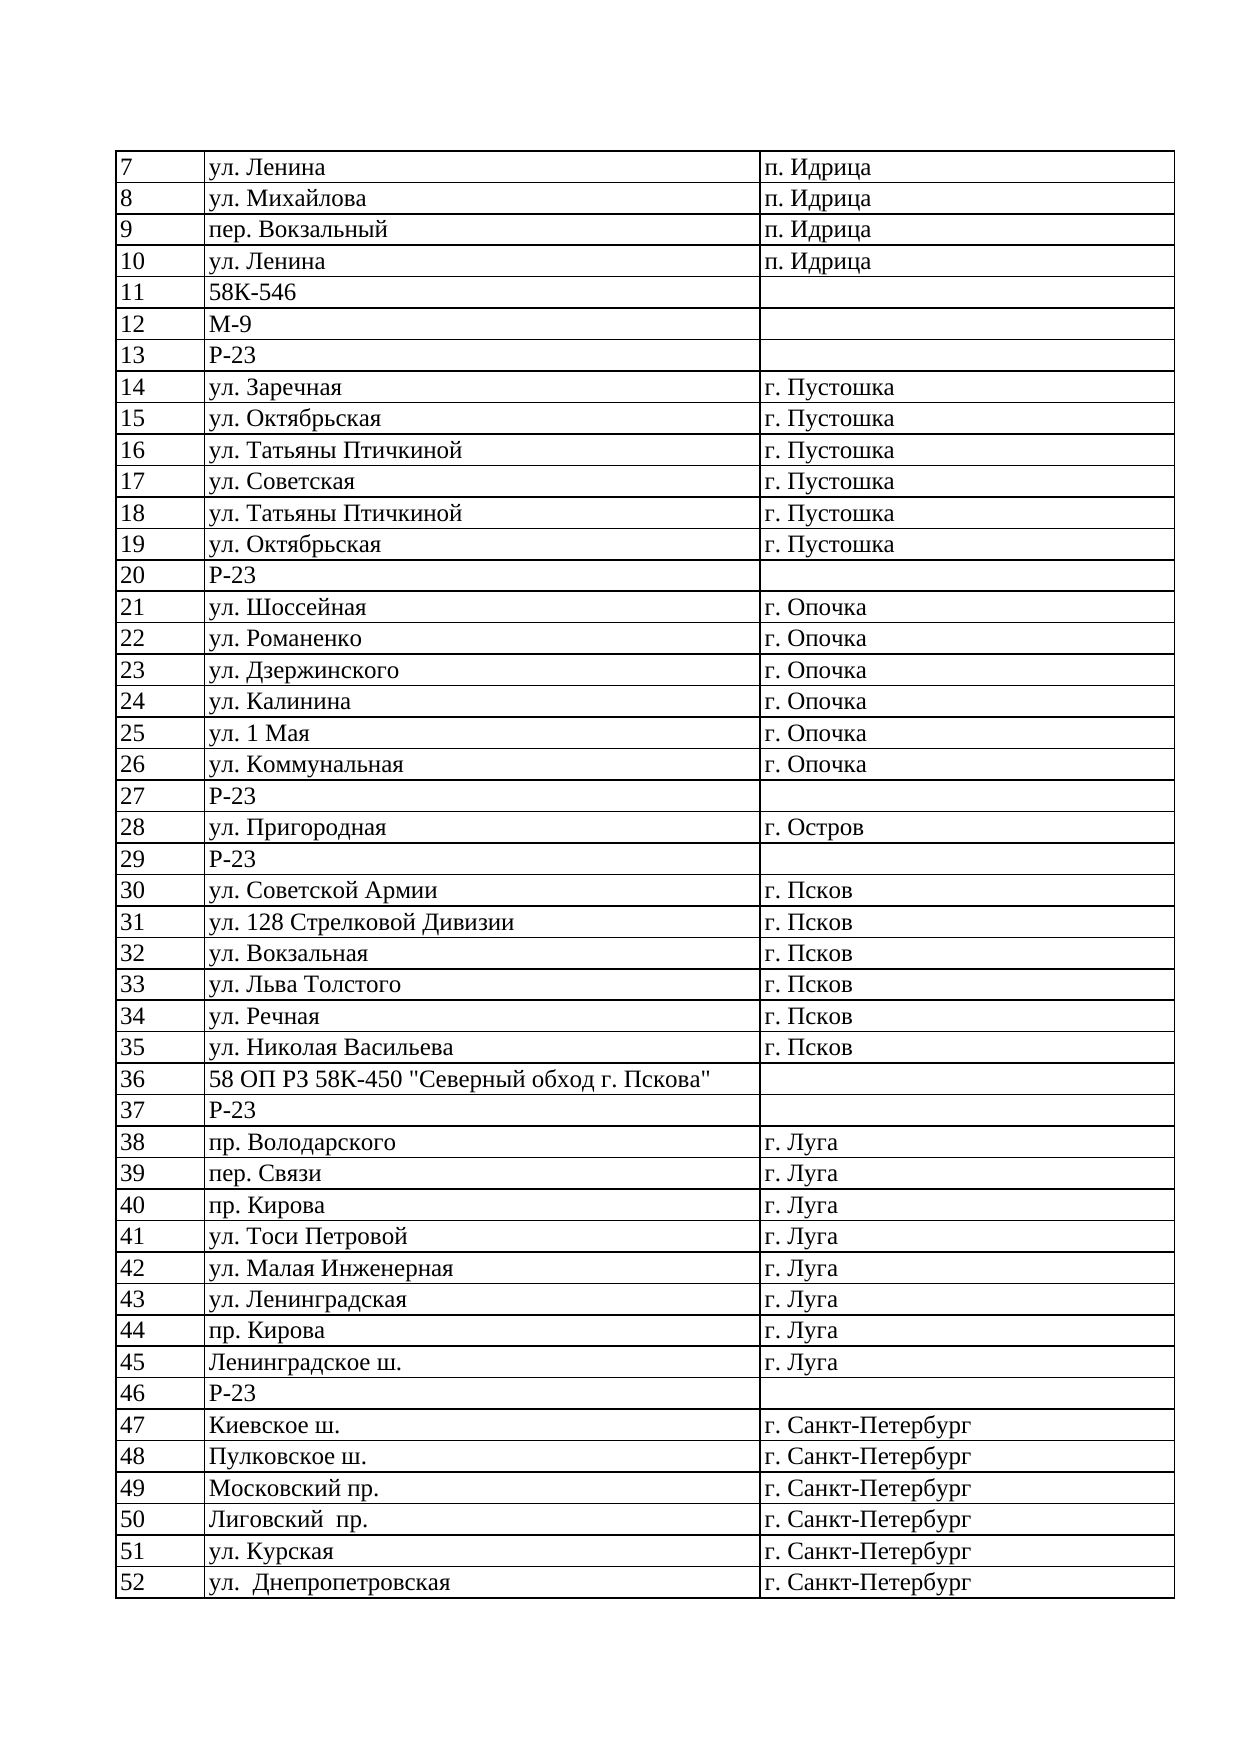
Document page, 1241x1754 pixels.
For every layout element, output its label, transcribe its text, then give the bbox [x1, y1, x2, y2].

table_cell пер. Вокзальный [205, 215, 759, 244]
table_cell 58 ОП РЗ 58К-450 "Северный обход г. Пскова" [205, 1064, 759, 1094]
table_cell г. Пустошка [761, 498, 1174, 527]
table_cell г. Санкт-Петербург [761, 1536, 1174, 1566]
table_cell Киевское ш. [205, 1410, 759, 1440]
table_cell 45 [117, 1347, 204, 1377]
table_cell 17 [117, 466, 204, 496]
table_cell 16 [117, 435, 204, 464]
table_cell 58К-546 [205, 277, 759, 307]
table_cell ул. Калинина [205, 686, 759, 716]
table_cell г. Псков [761, 970, 1174, 999]
table_cell 34 [117, 1001, 204, 1031]
table_cell 42 [117, 1253, 204, 1282]
table_cell [761, 340, 1174, 370]
table_cell г. Опочка [761, 686, 1174, 716]
table_cell ул. Татьяны Птичкиной [205, 498, 759, 527]
table_cell ул. Пригородная [205, 812, 759, 842]
table_cell 21 [117, 592, 204, 622]
table_cell 7 [117, 152, 204, 181]
table_cell г. Опочка [761, 718, 1174, 748]
table_cell 46 [117, 1378, 204, 1408]
table_cell Р-23 [205, 781, 759, 811]
table_cell Р-23 [205, 561, 759, 590]
table_cell г. Санкт-Петербург [761, 1504, 1174, 1534]
table_cell г. Псков [761, 1032, 1174, 1062]
table_cell г. Луга [761, 1347, 1174, 1377]
table_cell Р-23 [205, 1095, 759, 1125]
table_cell [761, 309, 1174, 339]
table_cell 23 [117, 655, 204, 685]
table_cell пер. Связи [205, 1158, 759, 1188]
table_cell п. Идрица [761, 246, 1174, 276]
table_cell 32 [117, 938, 204, 968]
table_cell ул. Малая Инженерная [205, 1253, 759, 1282]
table_cell ул. Тоси Петровой [205, 1221, 759, 1251]
table_cell 13 [117, 340, 204, 370]
table_cell 39 [117, 1158, 204, 1188]
table_cell 20 [117, 561, 204, 590]
table_cell 28 [117, 812, 204, 842]
table_cell г. Псков [761, 907, 1174, 936]
table_cell 33 [117, 970, 204, 999]
table_cell [761, 1095, 1174, 1125]
table_cell г. Опочка [761, 592, 1174, 622]
table_cell М-9 [205, 309, 759, 339]
table_cell ул. Курская [205, 1536, 759, 1566]
table_cell 18 [117, 498, 204, 527]
table_cell 35 [117, 1032, 204, 1062]
table_cell пр. Володарского [205, 1127, 759, 1157]
table_cell г. Санкт-Петербург [761, 1473, 1174, 1503]
table_cell г. Опочка [761, 623, 1174, 653]
table_cell 48 [117, 1441, 204, 1471]
table_cell г. Санкт-Петербург [761, 1441, 1174, 1471]
table_cell ул. Вокзальная [205, 938, 759, 968]
table_cell Московский пр. [205, 1473, 759, 1503]
table_cell п. Идрица [761, 152, 1174, 181]
table_cell [761, 1064, 1174, 1094]
table_cell ул. Заречная [205, 372, 759, 402]
table_cell 52 [117, 1567, 204, 1597]
table_cell ул. Шоссейная [205, 592, 759, 622]
table_cell г. Псков [761, 875, 1174, 905]
table_cell 9 [117, 215, 204, 244]
table_cell п. Идрица [761, 215, 1174, 244]
table_cell Ленинградское ш. [205, 1347, 759, 1377]
table_cell 27 [117, 781, 204, 811]
table_cell 36 [117, 1064, 204, 1094]
table_cell ул. Советская [205, 466, 759, 496]
table_cell г. Псков [761, 1001, 1174, 1031]
table_cell Пулковское ш. [205, 1441, 759, 1471]
table_cell 19 [117, 529, 204, 559]
table_cell ул. Ленина [205, 152, 759, 181]
table_cell [761, 1378, 1174, 1408]
table_cell 31 [117, 907, 204, 936]
table_cell 43 [117, 1284, 204, 1314]
table_cell ул. 128 Стрелковой Дивизии [205, 907, 759, 936]
table_cell 11 [117, 277, 204, 307]
table_cell 25 [117, 718, 204, 748]
table_cell Лиговский пр. [205, 1504, 759, 1534]
table_cell г. Луга [761, 1253, 1174, 1282]
table_cell 12 [117, 309, 204, 339]
table_cell 24 [117, 686, 204, 716]
table_cell ул. Романенко [205, 623, 759, 653]
table_cell ул. Льва Толстого [205, 970, 759, 999]
table_cell г. Пустошка [761, 435, 1174, 464]
table_cell г. Луга [761, 1284, 1174, 1314]
table_cell г. Пустошка [761, 466, 1174, 496]
table_cell 8 [117, 183, 204, 213]
table_cell [761, 781, 1174, 811]
table_cell Р-23 [205, 1378, 759, 1408]
table_cell 10 [117, 246, 204, 276]
table_cell ул. Речная [205, 1001, 759, 1031]
table_cell ул. Ленинградская [205, 1284, 759, 1314]
table_cell ул. Михайлова [205, 183, 759, 213]
table_cell 14 [117, 372, 204, 402]
table_cell пр. Кирова [205, 1316, 759, 1345]
table_cell 37 [117, 1095, 204, 1125]
table_cell 29 [117, 844, 204, 873]
table_cell г. Опочка [761, 749, 1174, 779]
table_cell ул. Николая Васильева [205, 1032, 759, 1062]
table_cell пр. Кирова [205, 1190, 759, 1219]
table_cell Р-23 [205, 340, 759, 370]
table_cell г. Остров [761, 812, 1174, 842]
table_cell 38 [117, 1127, 204, 1157]
table_cell п. Идрица [761, 183, 1174, 213]
table_cell г. Луга [761, 1316, 1174, 1345]
table_cell ул. Советской Армии [205, 875, 759, 905]
table_cell 41 [117, 1221, 204, 1251]
table_cell [761, 277, 1174, 307]
table_cell 44 [117, 1316, 204, 1345]
table_cell 51 [117, 1536, 204, 1566]
table_cell г. Псков [761, 938, 1174, 968]
table_cell 47 [117, 1410, 204, 1440]
table_cell г. Санкт-Петербург [761, 1410, 1174, 1440]
table_cell г. Луга [761, 1158, 1174, 1188]
table_cell г. Пустошка [761, 529, 1174, 559]
table_cell ул. Коммунальная [205, 749, 759, 779]
table_cell 26 [117, 749, 204, 779]
table_cell ул. 1 Мая [205, 718, 759, 748]
table_cell ул. Октябрьская [205, 529, 759, 559]
table_cell ул. Дзержинского [205, 655, 759, 685]
table_cell г. Луга [761, 1190, 1174, 1219]
table_cell [761, 561, 1174, 590]
table_cell ул. Татьяны Птичкиной [205, 435, 759, 464]
table_cell г. Пустошка [761, 372, 1174, 402]
table_cell г. Луга [761, 1127, 1174, 1157]
table_cell г. Луга [761, 1221, 1174, 1251]
table_cell ул. Днепропетровская [205, 1567, 759, 1597]
table_cell 30 [117, 875, 204, 905]
table_cell 22 [117, 623, 204, 653]
table_cell ул. Ленина [205, 246, 759, 276]
table_cell г. Пустошка [761, 403, 1174, 433]
table_cell г. Санкт-Петербург [761, 1567, 1174, 1597]
table_cell г. Опочка [761, 655, 1174, 685]
table_cell 49 [117, 1473, 204, 1503]
table_cell 15 [117, 403, 204, 433]
table_cell [761, 844, 1174, 873]
table_cell ул. Октябрьская [205, 403, 759, 433]
table_cell 50 [117, 1504, 204, 1534]
table_cell 40 [117, 1190, 204, 1219]
table_cell Р-23 [205, 844, 759, 873]
